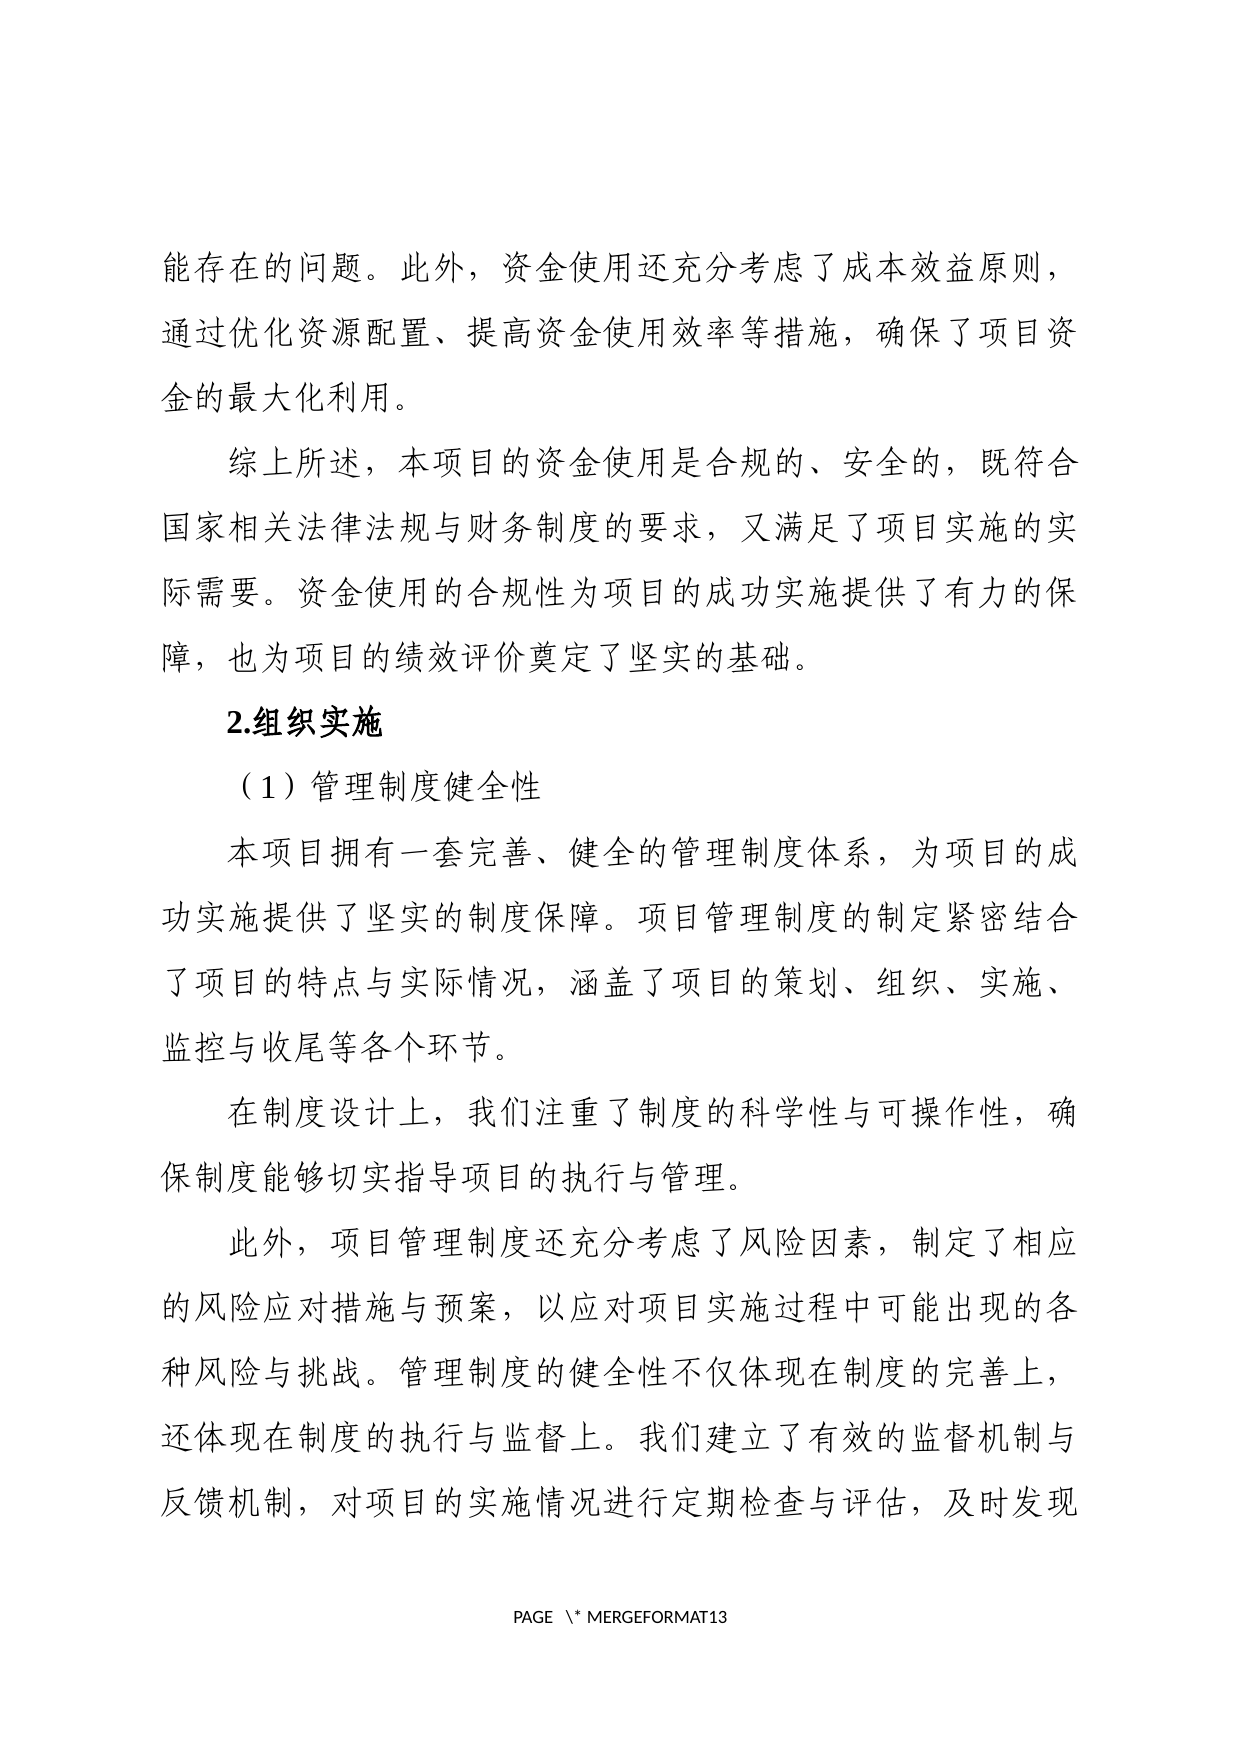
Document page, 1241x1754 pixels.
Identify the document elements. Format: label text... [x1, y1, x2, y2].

text 综上所述，本项目的资金使用是合规的、安全的，既符合国家相关法律法规与财务制度的要求，又满足了项目实施的实际需要。资金使用的合规性为项目的成功实施提供了有力的保障，也为项目的绩效评价奠定了坚实的基础。 [159, 428, 1081, 688]
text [159, 233, 1081, 428]
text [159, 1208, 1081, 1533]
text （1）管理制度健全性 [159, 753, 1081, 818]
text 2.组织实施 [159, 688, 1081, 753]
text 在制度设计上，我们注重了制度的科学性与可操作性，确保制度能够切实指导项目的执行与管理。 [159, 1078, 1081, 1208]
text 本项目拥有一套完善、健全的管理制度体系，为项目的成功实施提供了坚实的制度保障。项目管理制度的制定紧密结合了项目的特点与实际情况，涵盖了项目的策划、组织、实施、监控与收尾等各个环节。 [159, 818, 1081, 1078]
